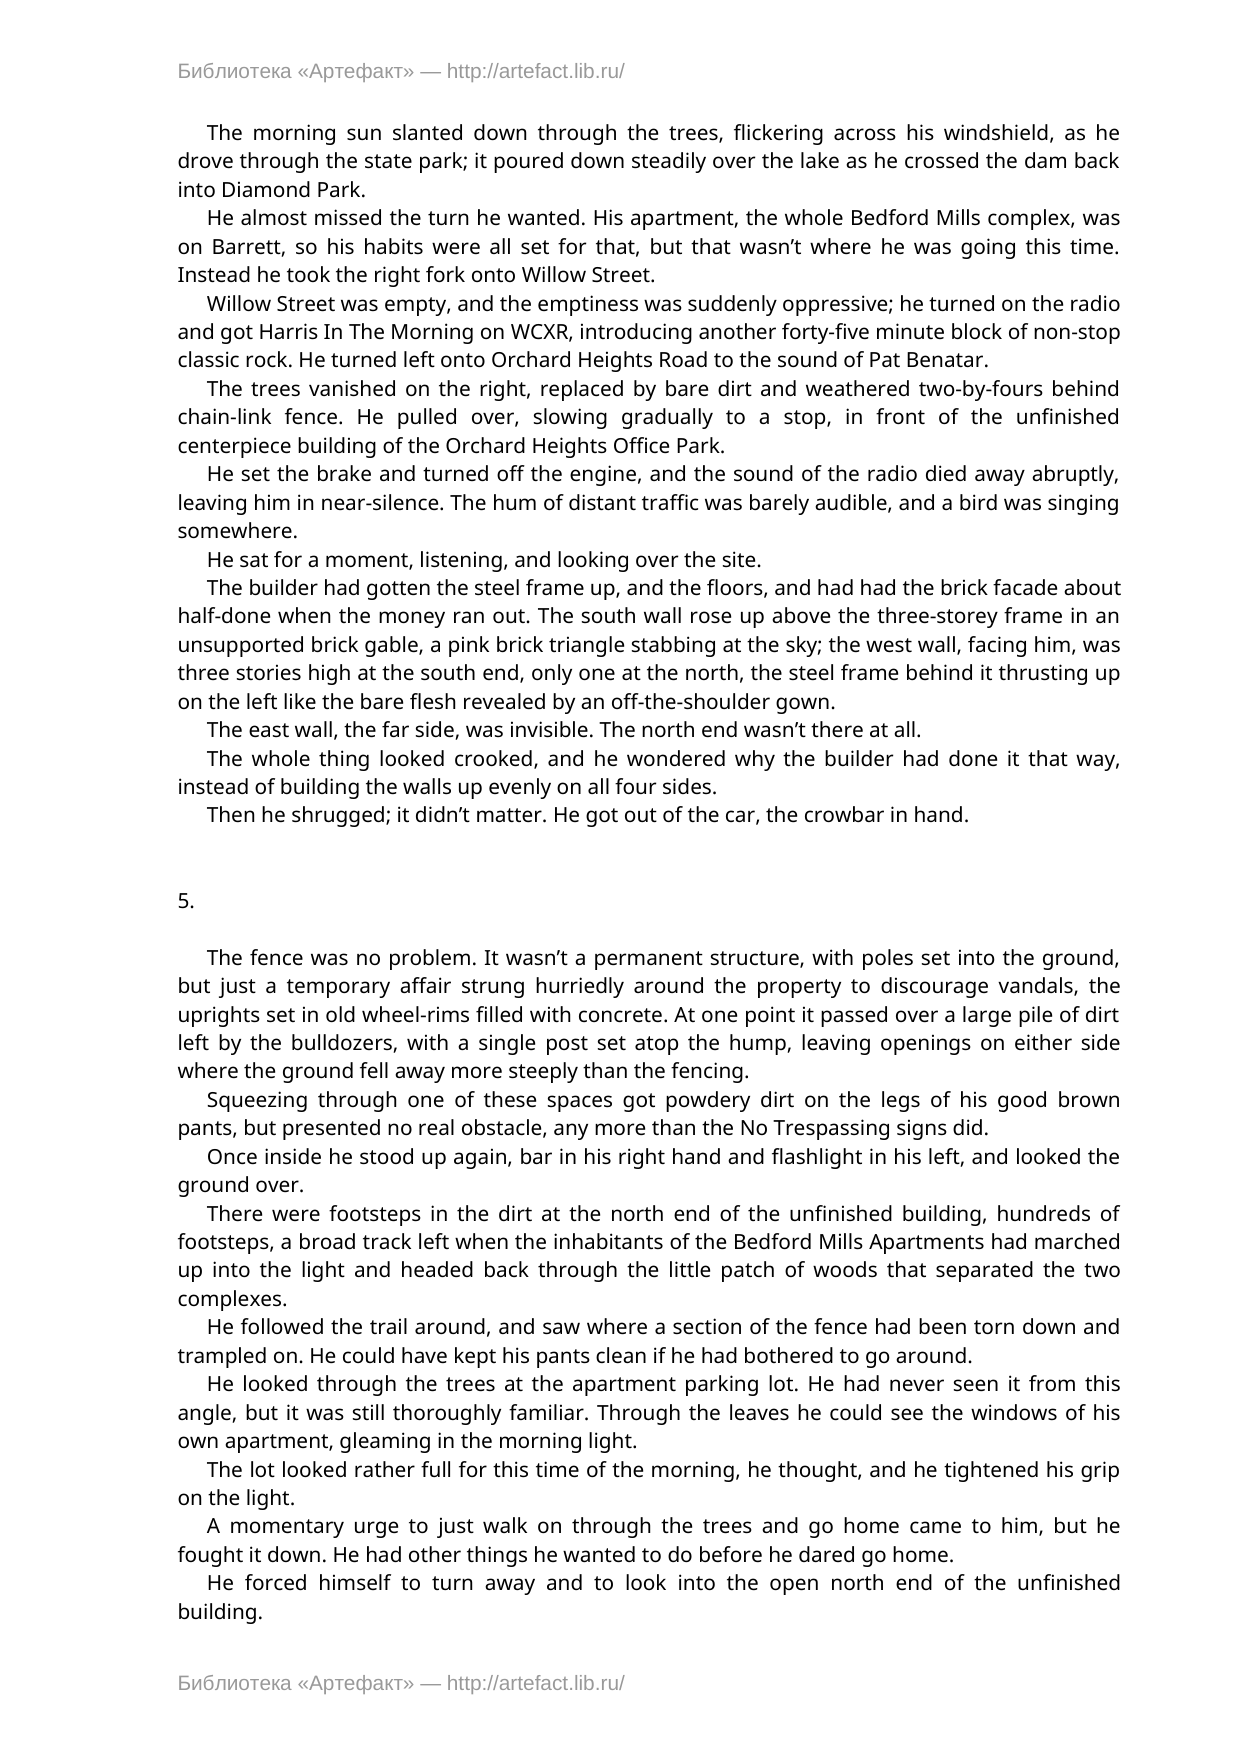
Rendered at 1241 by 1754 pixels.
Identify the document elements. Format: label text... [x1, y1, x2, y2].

text He set the brake and turned off the engine, and the sound of the radio died away abruptly, leaving him in near-silence. The hum of distant traffic was barely audible, and a bird was singing somewhere. [177, 459, 1122, 545]
text He followed the trail around, and saw where a section of the fence had been torn down and trampled on. He could have kept his pants clean if he had bothered to go around. [177, 1312, 1122, 1369]
text Squeezing through one of these spaces got powdery dirt on the legs of his good brown pants, but presented no real obstacle, any more than the No Trespassing signs did. [177, 1085, 1122, 1142]
text The builder had gotten the steel frame up, and the floors, and had had the brick facade about half-done when the money ran out. The south wall rose up above the three-storey frame in an unsupported brick gable, a pink brick triangle stabbing at the sky; the west wall, facing him, was three stories high at the south end, only one at the north, the steel frame behind it thrusting up on the left like the bare flesh revealed by an off-the-shoulder gown. [177, 573, 1122, 715]
text Willow Street was empty, and the emptiness was suddenly oppressive; he turned on the radio and got Harris In The Morning on WCXR, introducing another forty-five minute block of non-stop classic rock. He turned left onto Orchard Heights Road to the sound of Pat Benatar. [177, 289, 1122, 374]
text He almost missed the turn he wanted. His apartment, the whole Bedford Mills complex, was on Barrett, so his habits were all set for that, but that wasn’t where he was going this time. Instead he took the right fork onto Willow Street. [177, 203, 1122, 289]
text There were footsteps in the dirt at the north end of the unfinished building, hundreds of footsteps, a broad track left when the inhabitants of the Bedford Mills Apartments had marched up into the light and headed back through the little patch of woods that separated the two complexes. [177, 1199, 1122, 1312]
text Then he shrugged; it didn’t matter. He got out of the car, the crowbar in hand. [177, 801, 1122, 829]
text The morning sun slanted down through the trees, flickering across his windshield, as he drove through the state park; it poured down steadily over the lake as he crossed the dam back into Diamond Park. [177, 118, 1122, 203]
text He forced himself to turn away and to look into the open north end of the unfinished building. [177, 1568, 1122, 1625]
text The trees vanished on the right, replaced by bare dirt and weathered two-by-fours behind chain-link fence. He pulled over, slowing gradually to a stop, in front of the unfinished centerpiece building of the Orchard Heights Office Park. [177, 374, 1122, 459]
text The fence was no problem. It wasn’t a permanent structure, with poles set into the ground, but just a temporary affair strung hurriedly around the property to discourage vandals, the uprights set in old wheel-rims filled with concrete. At one point it passed over a large pile of dirt left by the bulldozers, with a single post set atop the hump, leaving openings on either side where the ground fell away more steeply than the fencing. [177, 943, 1122, 1085]
text 5. [177, 886, 1122, 914]
text He looked through the trees at the apartment parking lot. He had never seen it from this angle, but it was still thoroughly familiar. Through the leaves he could see the windows of his own apartment, gleaming in the morning light. [177, 1369, 1122, 1455]
text The lot looked rather full for this time of the morning, he thought, and he tightened his grip on the light. [177, 1455, 1122, 1512]
text The east wall, the far side, was invisible. The north end wasn’t there at all. [177, 715, 1122, 744]
text The whole thing looked crooked, and he wondered why the builder had done it that way, instead of building the walls up evenly on all four sides. [177, 744, 1122, 801]
text Once inside he stood up again, bar in his right hand and flashlight in his left, and looked the ground over. [177, 1142, 1122, 1199]
text A momentary urge to just walk on through the trees and go home came to him, but he fought it down. He had other things he wanted to do before he dared go home. [177, 1512, 1122, 1568]
text He sat for a moment, listening, and looking over the site. [177, 545, 1122, 573]
